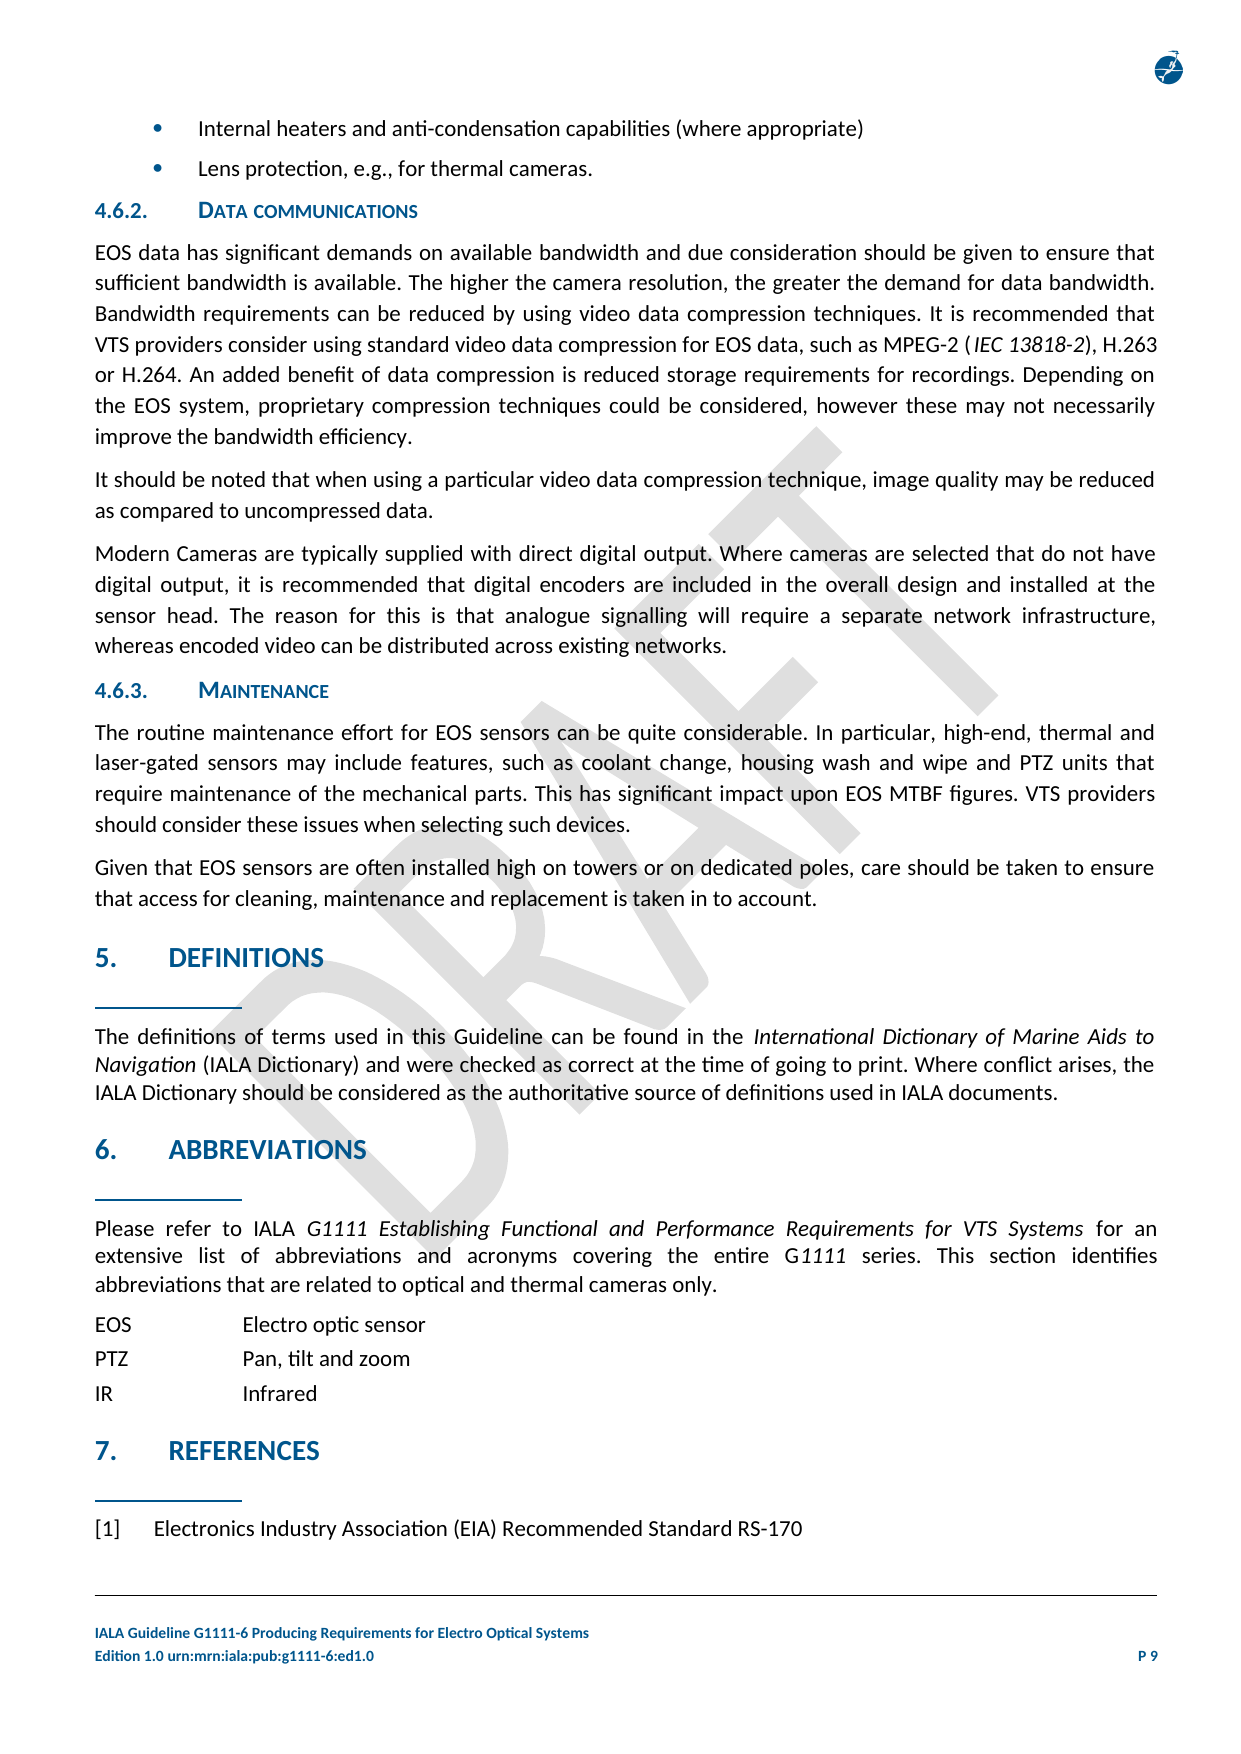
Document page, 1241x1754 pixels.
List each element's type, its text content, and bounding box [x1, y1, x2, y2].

subtitle References [94, 1432, 1157, 1467]
text The routine maintenance effort for EOS sensors can be quite considerable. In particular, high-end, thermal and laser-gated sensors may include features, such as coolant change, housing wash and wipe and PTZ units that require maintenance of the mechanical parts. This has significant impact upon EOS MTBF figures. VTS providers should consider these issues when selecting such devices. [94, 718, 1157, 838]
subtitle Maintenance [94, 675, 1069, 705]
list Electronics Industry Association (EIA) Recommended Standard RS-170 [94, 1514, 1157, 1542]
text The definitions of terms used in this Guideline can be found in the International Dictionary of Marine Aids to Navigation (IALA Dictionary) and were checked as correct at the time of going to print. Where conflict arises, the IALA Dictionary should be considered as the authoritative source of definitions used in IALA documents. [94, 1022, 1157, 1106]
text Modern Cameras are typically supplied with direct digital output. Where cameras are selected that do not have digital output, it is recommended that digital encoders are included in the overall design and installed at the sensor head. The reason for this is that analogue signalling will require a separate network infrastructure, whereas encoded video can be distributed across existing networks. [94, 539, 1157, 659]
text Given that EOS sensors are often installed high on towers or on dedicated poles, care should be taken to ensure that access for cleaning, maintenance and replacement is taken in to account. [94, 853, 1157, 912]
text EOS data has significant demands on available bandwidth and due consideration should be given to ensure that sufficient bandwidth is available. The higher the camera resolution, the greater the demand for data bandwidth. Bandwidth requirements can be reduced by using video data compression techniques. It is recommended that VTS providers consider using standard video data compression for EOS data, such as MPEG-2 (IEC 13818-2), H.263 or H.264. An added benefit of data compression is reduced storage requirements for recordings. Depending on the EOS system, proprietary compression techniques could be considered, however these may not necessarily improve the bandwidth efficiency. [94, 238, 1157, 450]
text EOS Electro optic sensor [94, 1310, 1157, 1338]
subtitle Definitions [94, 939, 1157, 975]
text Lens protection, e.g., for thermal cameras. [153, 154, 1157, 182]
subtitle Data communications [94, 195, 1069, 225]
subtitle Abbreviations [94, 1131, 1157, 1167]
text It should be noted that when using a particular video data compression technique, image quality may be reduced as compared to uncompressed data. [94, 465, 1157, 524]
text Please refer to IALA G1111 Establishing Functional and Performance Requirements for VTS Systems for an extensive list of abbreviations and acronyms covering the entire G1111 series. This section identifies abbreviations that are related to optical and thermal cameras only. [94, 1214, 1157, 1298]
text Internal heaters and anti-condensation capabilities (where appropriate) [153, 114, 1157, 142]
picture [1123, 0, 1241, 119]
text PTZ Pan, tilt and zoom [94, 1344, 1157, 1372]
text IR Infrared [94, 1379, 1157, 1407]
